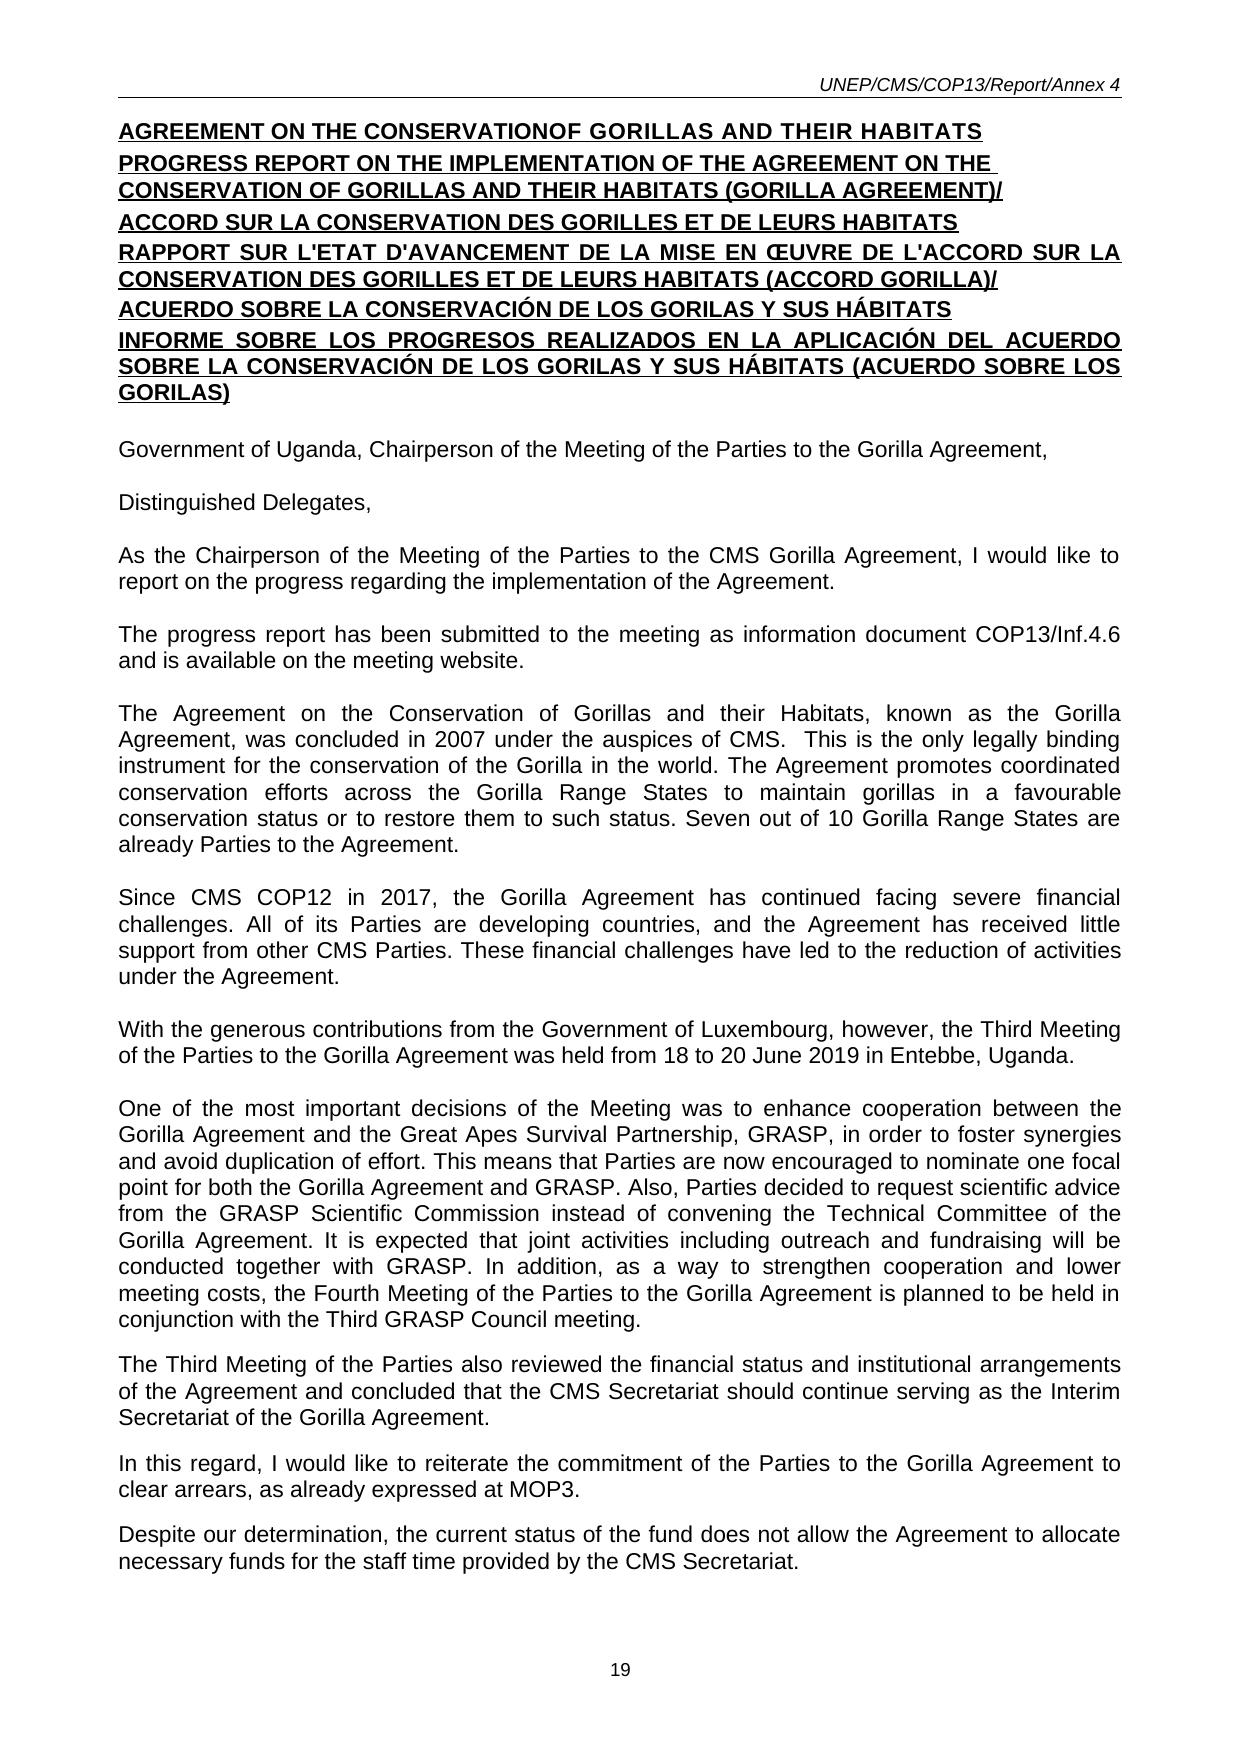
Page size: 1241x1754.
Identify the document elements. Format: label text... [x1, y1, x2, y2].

text RAPPORT SUR L'ETAT D'AVANCEMENT DE LA MISE EN ŒUVRE DE L'ACCORD SUR LA CONSERVATION DES GORILLES ET DE LEURS HABITATS (ACCORD GORILLA)/ [118, 239, 1122, 262]
text One of the most important decisions of the Meeting was to enhance cooperation between the Gorilla Agreement and the Great Apes Survival Partnership, GRASP, in order to foster synergies and avoid duplication of effort. This means that Parties are now encouraged to nominate one focal point for both the Gorilla Agreement and GRASP. Also, Parties decided to request scientific advice from the GRASP Scientific Commission instead of convening the Technical Committee of the Gorilla Agreement. It is expected that joint activities including outreach and fundraising will be conducted together with GRASP. In addition, as a way to strengthen cooperation and lower meeting costs, the Fourth Meeting of the Parties to the Gorilla Agreement is planned to be held in conjunction with the Third GRASP Council meeting. [118, 1095, 1122, 1332]
text The progress report has been submitted to the meeting as information document COP13/Inf.4.6 and is available on the meeting website. [118, 621, 1122, 673]
text PROGRESS REPORT ON THE IMPLEMENTATION OF THE AGREEMENT ON THE CONSERVATION OF GORILLAS AND THEIR HABITATS (GORILLA AGREEMENT)/ [118, 150, 1160, 203]
text The Agreement on the Conservation of Gorillas and their Habitats, known as the Gorilla Agreement, was concluded in 2007 under the auspices of CMS. This is the only legally binding instrument for the conservation of the Gorilla in the world. The Agreement promotes coordinated conservation efforts across the Gorilla Range States to maintain gorillas in a favourable conservation status or to restore them to such status. Seven out of 10 Gorilla Range States are already Parties to the Agreement. [118, 700, 1122, 858]
text Government of Uganda, Chairperson of the Meeting of the Parties to the Gorilla Agreement, [118, 436, 1122, 462]
text INFORME SOBRE LOS PROGRESOS REALIZADOS EN LA APLICACIÓN DEL ACUERDO SOBRE LA CONSERVACIÓN DE LOS GORILAS Y SUS HÁBITATS (ACUERDO SOBRE LOS GORILAS) [118, 351, 1122, 376]
text INFORME SOBRE LOS PROGRESOS REALIZADOS EN LA APLICACIÓN DEL ACUERDO SOBRE LA CONSERVACIÓN DE LOS GORILAS Y SUS HÁBITATS (ACUERDO SOBRE LOS GORILAS) [118, 377, 1122, 406]
text INFORME SOBRE LOS PROGRESOS REALIZADOS EN LA APLICACIÓN DEL ACUERDO SOBRE LA CONSERVACIÓN DE LOS GORILAS Y SUS HÁBITATS (ACUERDO SOBRE LOS GORILAS) [118, 327, 1122, 349]
text The Third Meeting of the Parties also reviewed the financial status and institutional arrangements of the Agreement and concluded that the CMS Secretariat should continue serving as the Interim Secretariat of the Gorilla Agreement. [118, 1351, 1122, 1430]
text In this regard, I would like to reiterate the commitment of the Parties to the Gorilla Agreement to clear arrears, as already expressed at MOP3. [118, 1449, 1122, 1502]
text Since CMS COP12 in 2017, the Gorilla Agreement has continued facing severe financial challenges. All of its Parties are developing countries, and the Agreement has received little support from other CMS Parties. These financial challenges have led to the reduction of activities under the Agreement. [118, 884, 1122, 989]
text With the generous contributions from the Government of Luxembourg, however, the Third Meeting of the Parties to the Gorilla Agreement was held from 18 to 20 June 2019 in Entebbe, Uganda. [118, 1016, 1122, 1069]
text As the Chairperson of the Meeting of the Parties to the CMS Gorilla Agreement, I would like to report on the progress regarding the implementation of the Agreement. [118, 542, 1122, 594]
text Despite our determination, the current status of the fund does not allow the Agreement to allocate necessary funds for the staff time provided by the CMS Secretariat. [118, 1521, 1122, 1574]
text AGREEMENT ON THE CONSERVATIONOF GORILLAS AND THEIR HABITATS [118, 118, 1122, 144]
text Distinguished Delegates, [118, 489, 1122, 515]
text ACCORD SUR LA CONSERVATION DES GORILLES ET DE LEURS HABITATS [118, 209, 1122, 235]
text ACUERDO SOBRE LA CONSERVACIÓN DE LOS GORILAS Y SUS HÁBITATS [118, 296, 1122, 322]
text RAPPORT SUR L'ETAT D'AVANCEMENT DE LA MISE EN ŒUVRE DE L'ACCORD SUR LA CONSERVATION DES GORILLES ET DE LEURS HABITATS (ACCORD GORILLA)/ [118, 263, 1122, 292]
